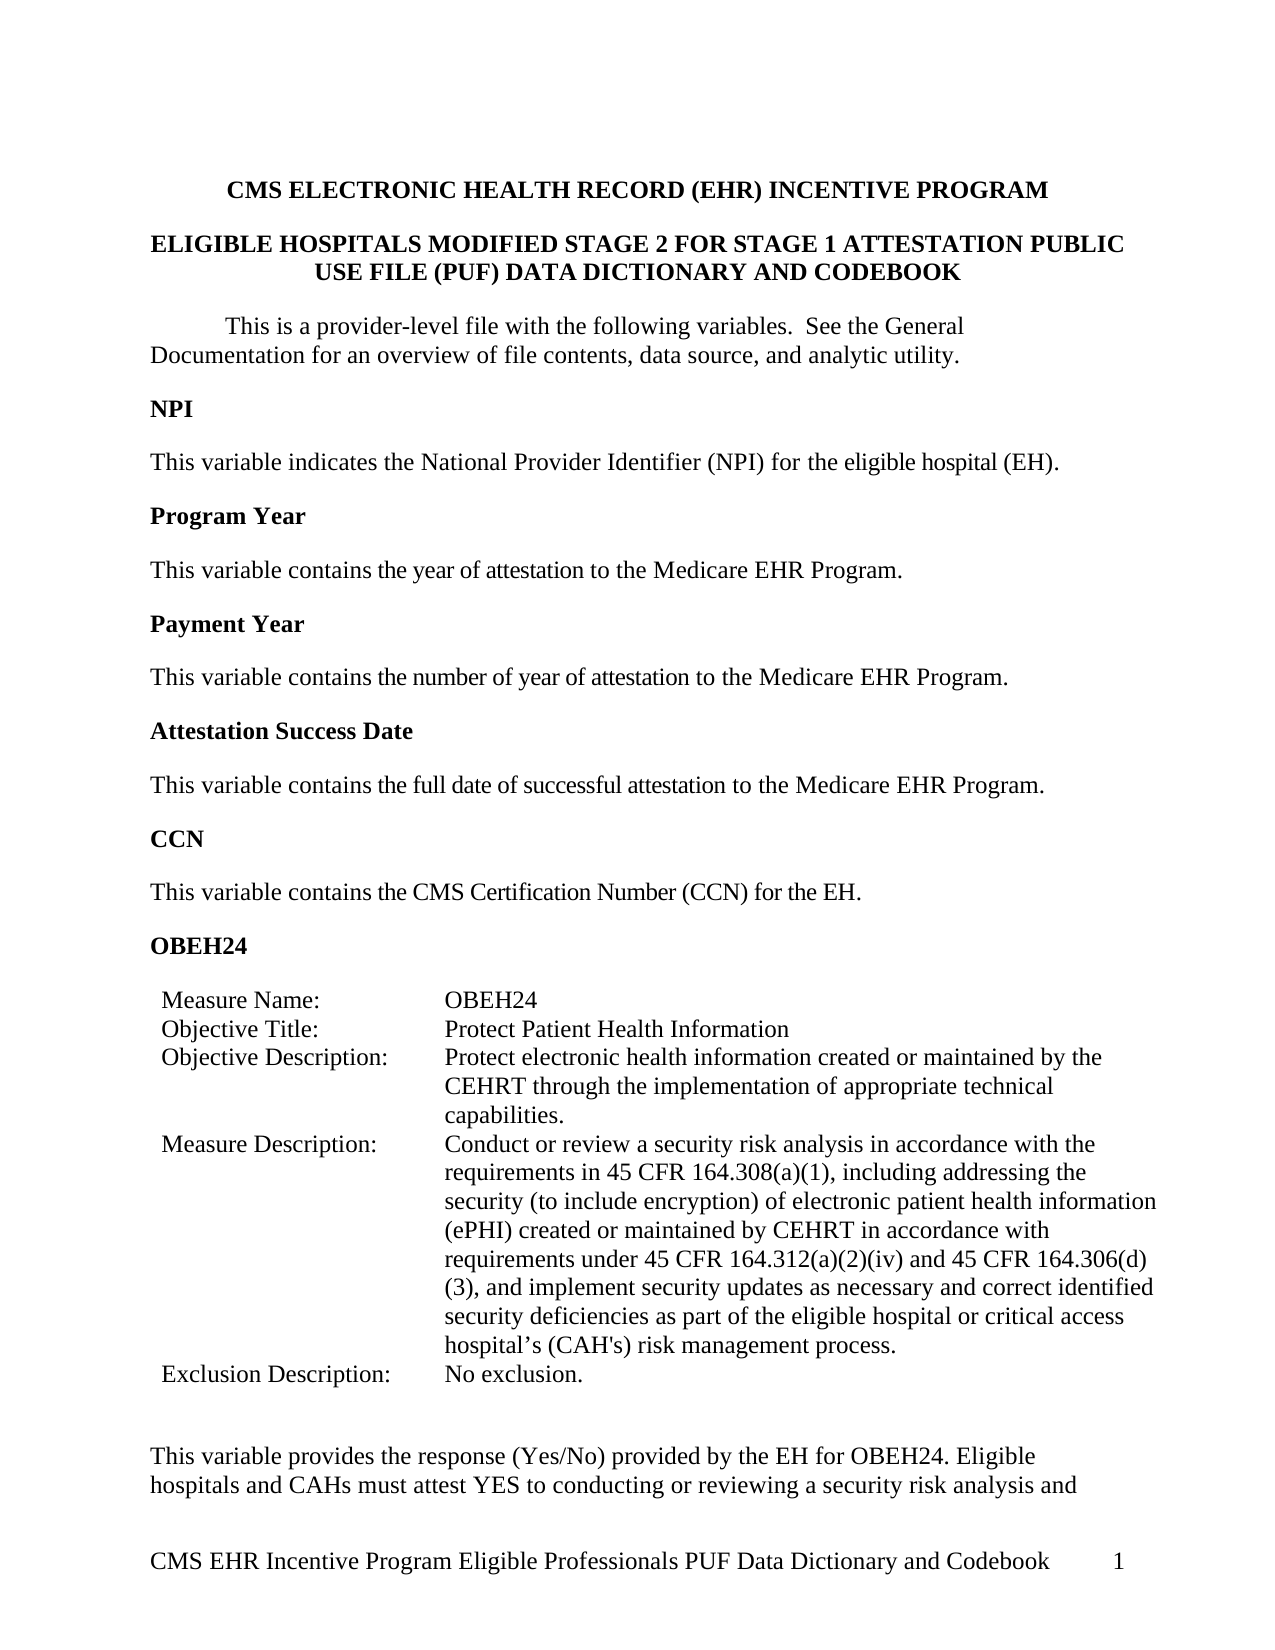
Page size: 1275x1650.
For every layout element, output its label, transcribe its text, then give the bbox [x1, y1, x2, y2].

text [150, 1441, 1125, 1499]
text This variable contains the number of year of attestation to the Medicare EHR Program. [150, 662, 1125, 691]
table_header OBEH24 [433, 985, 1174, 1014]
text This is a provider-level file with the following variables. See the General Documentation for an overview of file contents, data source, and analytic utility. [150, 311, 1125, 369]
text NPI [150, 394, 1125, 422]
text This variable contains the year of attestation to the Medicare EHR Program. [150, 555, 1125, 584]
text Attestation Success Date [150, 716, 1125, 745]
table_cell Measure Description: [150, 1129, 433, 1359]
text This variable indicates the National Provider Identifier (NPI) for the eligible hospital (EH). [150, 447, 1125, 476]
table_cell Objective Title: [150, 1014, 433, 1042]
table_cell Conduct or review a security risk analysis in accordance with the requirements in 45 CFR 164.308(a)(1), including addressing the security (to include encryption) of electronic patient health information (ePHI) created or maintained by CEHRT in accordance with requirements under 45 CFR 164.312(a)(2)(iv) and 45 CFR 164.306(d)(3), and implement security updates as necessary and correct identified security deficiencies as part of the eligible hospital or critical access hospital’s (CAH's) risk management process. [433, 1129, 1174, 1359]
table_cell Objective Description: [150, 1043, 433, 1129]
table_cell Exclusion Description: [150, 1359, 433, 1416]
text Program Year [150, 501, 1125, 530]
text CCN [150, 824, 1125, 852]
text This variable contains the CMS Certification Number (CCN) for the EH. [150, 877, 1125, 906]
table_cell Protect electronic health information created or maintained by the CEHRT through the implementation of appropriate technical capabilities. [433, 1043, 1174, 1129]
text Payment Year [150, 609, 1125, 637]
table_header Measure Name: [150, 985, 433, 1014]
text OBEH24 [150, 931, 1125, 960]
subtitle Eligible hospitals modified STage 2 for stage 1 Attestation Public Use File (PUF) Data Dictionary and Codebook [150, 229, 1125, 286]
text This variable contains the full date of successful attestation to the Medicare EHR Program. [150, 770, 1125, 799]
subtitle CMS Electronic Health Record (EHR) Incentive Program [150, 175, 1125, 204]
table_cell Protect Patient Health Information [433, 1014, 1174, 1042]
table_cell No exclusion. [433, 1359, 1174, 1416]
